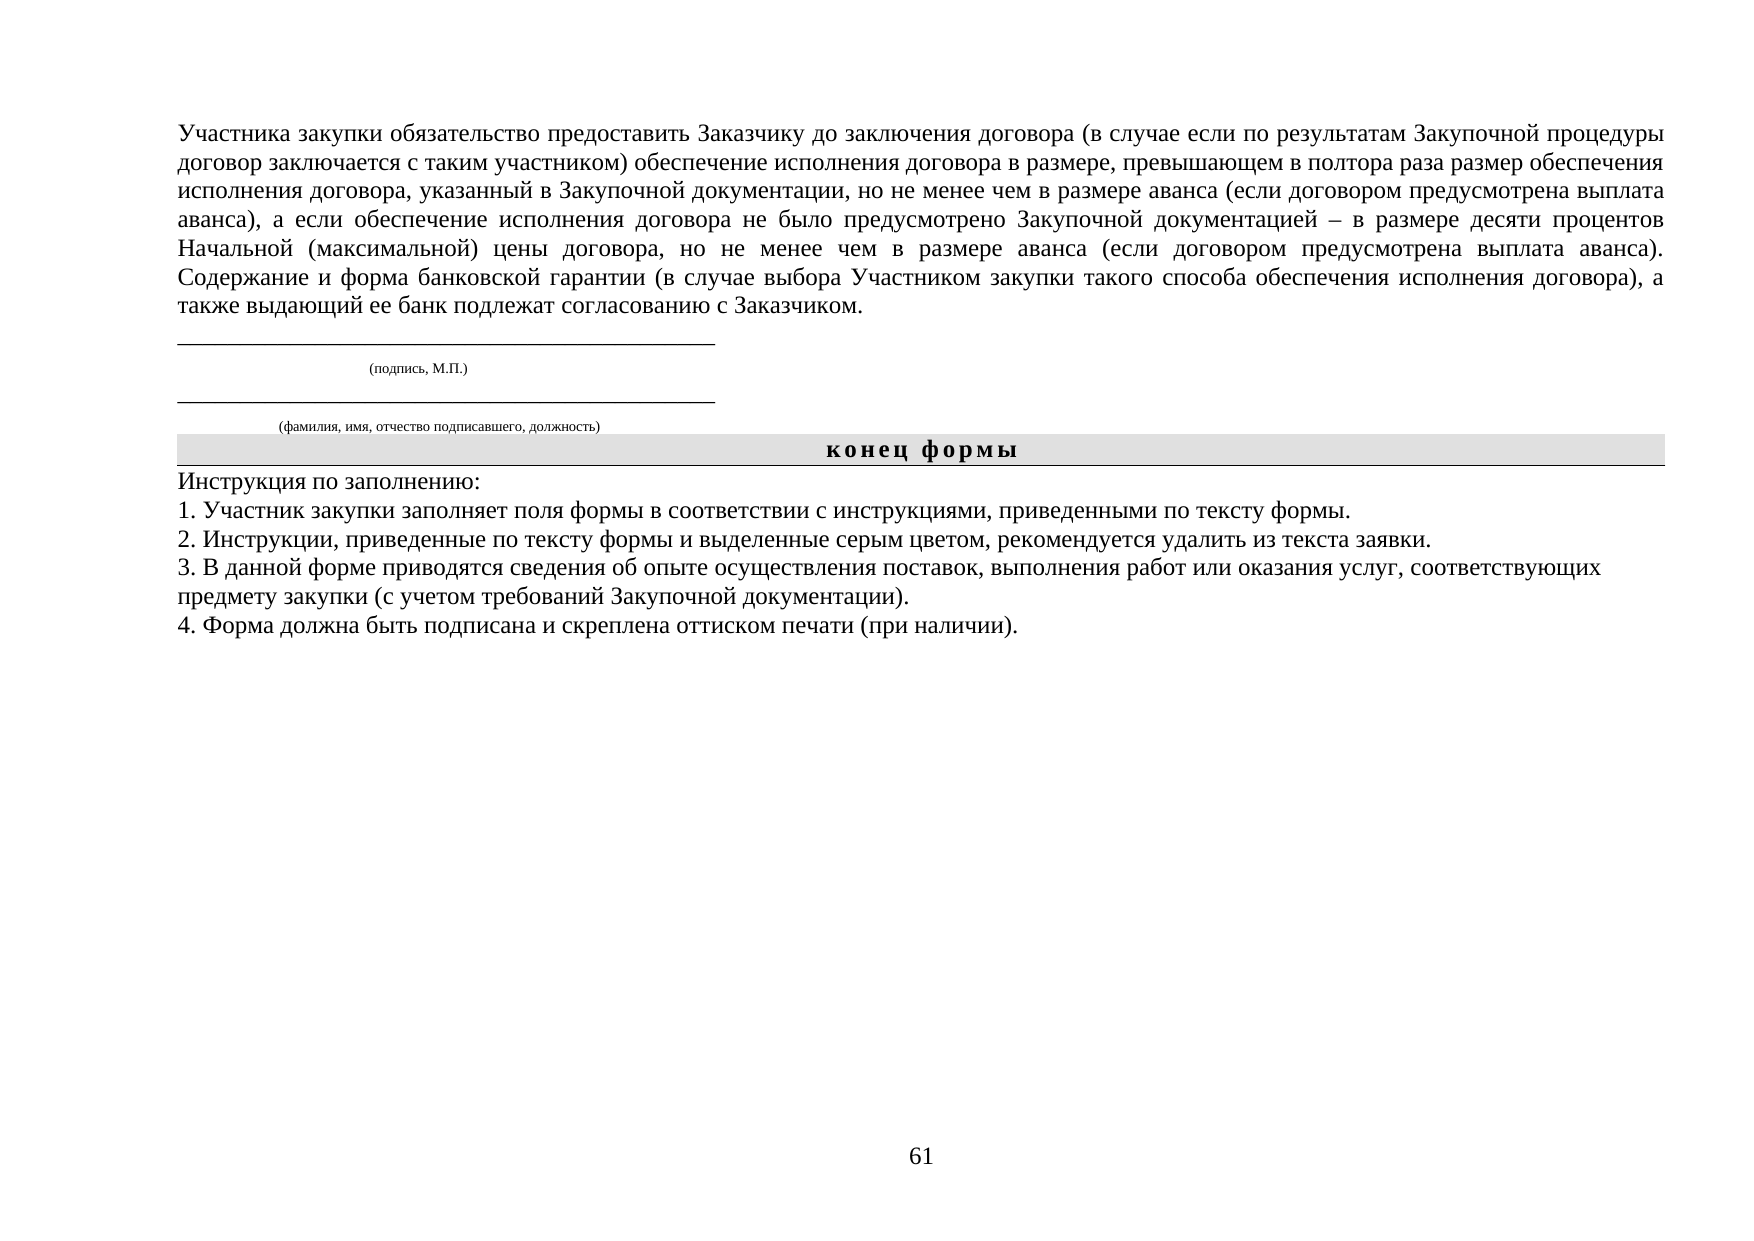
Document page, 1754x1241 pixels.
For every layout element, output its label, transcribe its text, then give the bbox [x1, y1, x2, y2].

text ___________________________________________ [177, 377, 1665, 406]
text ___________________________________________ [177, 319, 1665, 348]
text (фамилия, имя, отчество подписавшего, должность) [177, 406, 1665, 434]
text Инструкция по заполнению: [177, 466, 1665, 495]
text конец формы [177, 434, 1665, 465]
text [177, 118, 1665, 319]
text 2. Инструкции, приведенные по тексту формы и выделенные серым цветом, рекомендуется удалить из текста заявки. [177, 524, 1665, 552]
text 3. В данной форме приводятся сведения об опыте осуществления поставок, выполнения работ или оказания услуг, соответствующих предмету закупки (с учетом требований Закупочной документации). [177, 552, 1665, 610]
text 1. Участник закупки заполняет поля формы в соответствии с инструкциями, приведенными по тексту формы. [177, 495, 1665, 524]
text (подпись, М.П.) [177, 348, 1665, 377]
text 4. Форма должна быть подписана и скреплена оттиском печати (при наличии). [177, 610, 1665, 639]
